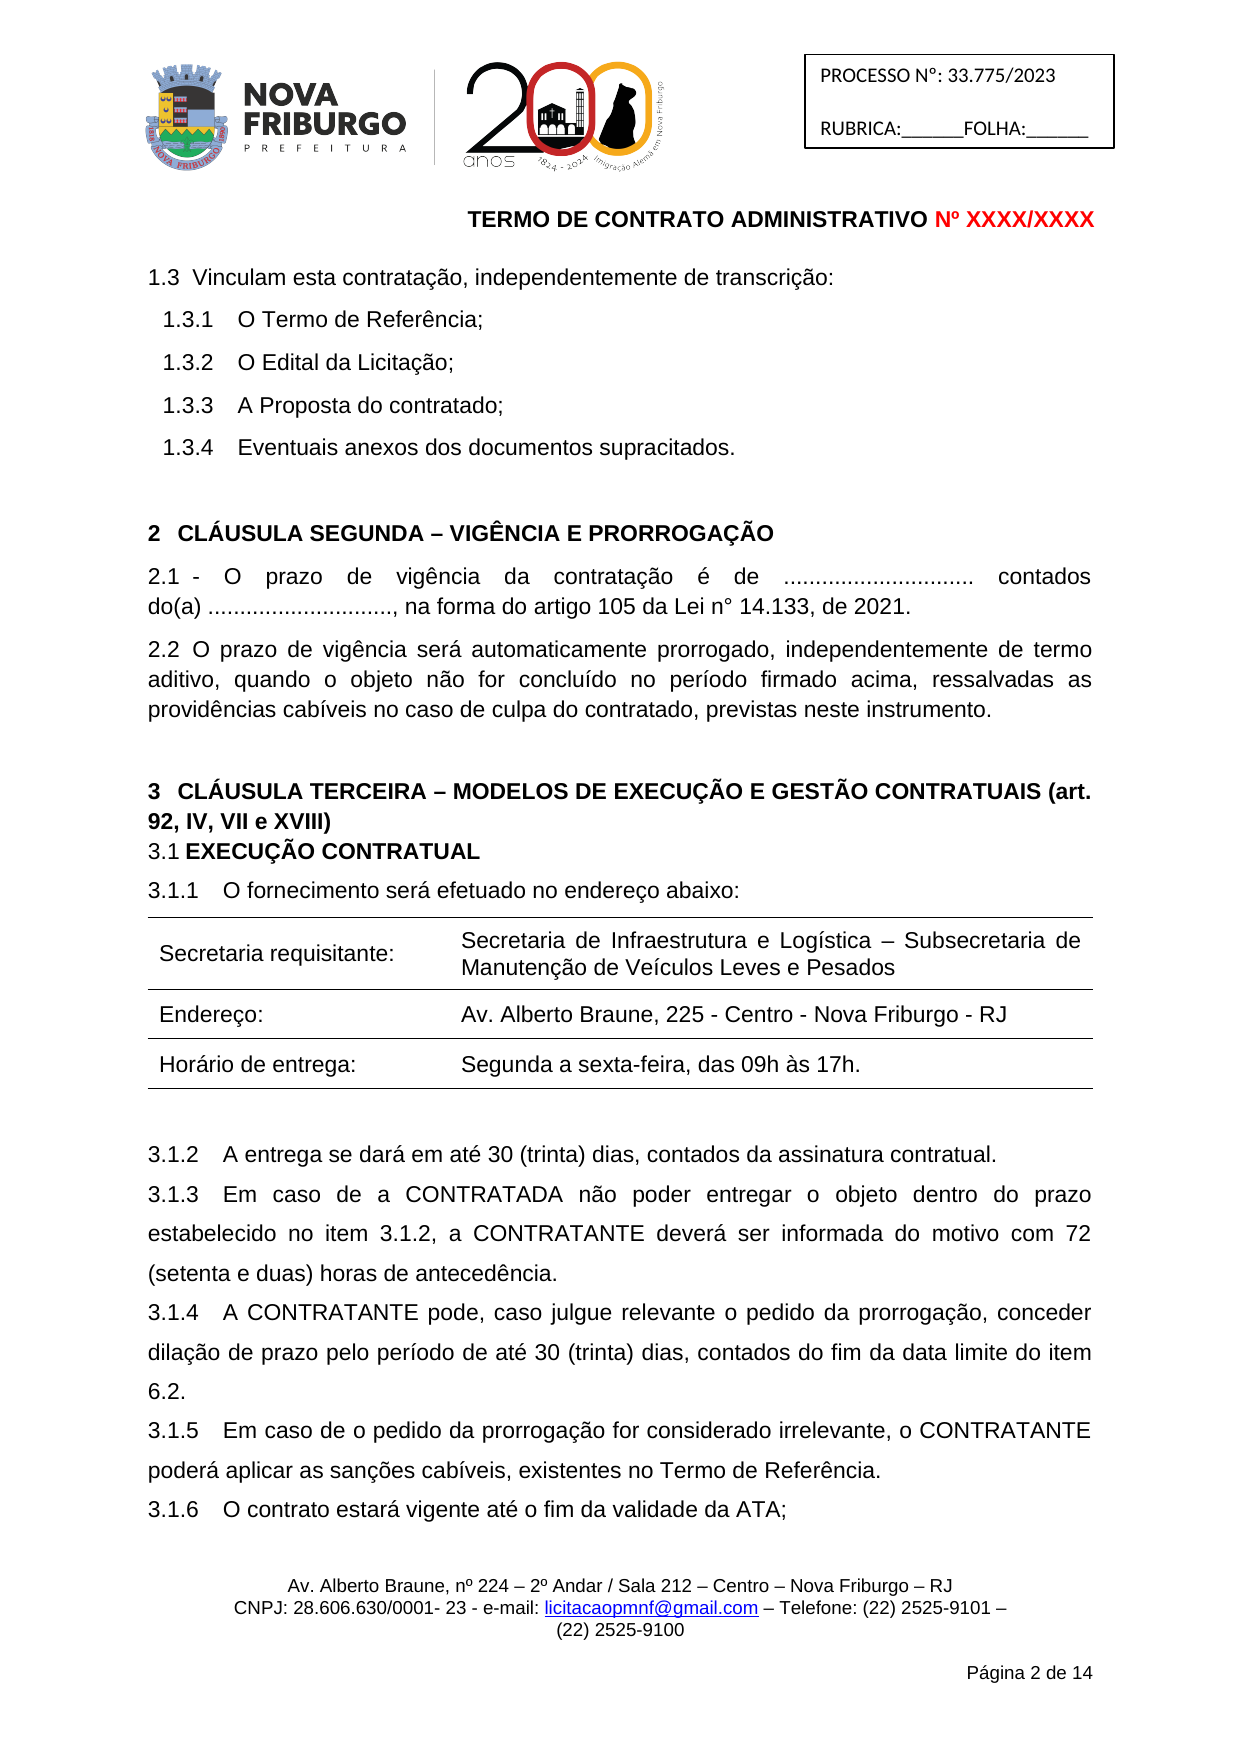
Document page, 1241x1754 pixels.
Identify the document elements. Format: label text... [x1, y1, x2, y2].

list - O prazo de vigência da contratação é de .............................. contados do(a) ............................., na forma do artigo 105 da Lei n° 14.133, de 2021. [148, 563, 1092, 619]
list Eventuais anexos dos documentos supracitados. [162, 434, 1092, 461]
list A Proposta do contratado; [162, 392, 1092, 418]
list CLÁUSULA TERCEIRA – MODELOS DE EXECUÇÃO E GESTÃO CONTRATUAIS (art. 92, IV, VII e XVIII) [148, 778, 1092, 834]
list A CONTRATANTE pode, caso julgue relevante o pedido da prorrogação, conceder dilação de prazo pelo período de até 30 (trinta) dias, contados do fim da data limite do item 6.2. [148, 1299, 1092, 1404]
table_cell Segunda a sexta-feira, das 09h às 17h. [450, 1039, 1093, 1088]
list O Termo de Referência; [162, 306, 1092, 333]
table_cell Endereço: [148, 990, 449, 1038]
table_header Secretaria de Infraestrutura e Logística – Subsecretaria de Manutenção de Veículos Leves e Pesados [450, 918, 1093, 989]
list EXECUÇÃO CONTRATUAL [148, 838, 1092, 864]
table_header Secretaria requisitante: [148, 918, 449, 989]
table_cell Horário de entrega: [148, 1039, 449, 1088]
list O prazo de vigência será automaticamente prorrogado, independentemente de termo aditivo, quando o objeto não for concluído no período firmado acima, ressalvadas as providências cabíveis no caso de culpa do contratado, previstas neste instrumento. [148, 636, 1092, 722]
list O fornecimento será efetuado no endereço abaixo: [148, 877, 1092, 904]
picture [118, 29, 696, 200]
list O contrato estará vigente até o fim da validade da ATA; [148, 1496, 1092, 1523]
list A entrega se dará em até 30 (trinta) dias, contados da assinatura contratual. [148, 1141, 1092, 1167]
list CLÁUSULA SEGUNDA – VIGÊNCIA E PRORROGAÇÃO [148, 520, 1092, 546]
table_cell Av. Alberto Braune, 225 - Centro - Nova Friburgo - RJ [450, 990, 1093, 1038]
list Em caso de a CONTRATADA não poder entregar o objeto dentro do prazo estabelecido no item 3.1.2, a CONTRATANTE deverá ser informada do motivo com 72 (setenta e duas) horas de antecedência. [148, 1181, 1092, 1286]
list Vinculam esta contratação, independentemente de transcrição: [148, 263, 1092, 290]
list O Edital da Licitação; [162, 349, 1092, 375]
list Em caso de o pedido da prorrogação for considerado irrelevante, o CONTRATANTE poderá aplicar as sanções cabíveis, existentes no Termo de Referência. [148, 1417, 1092, 1483]
